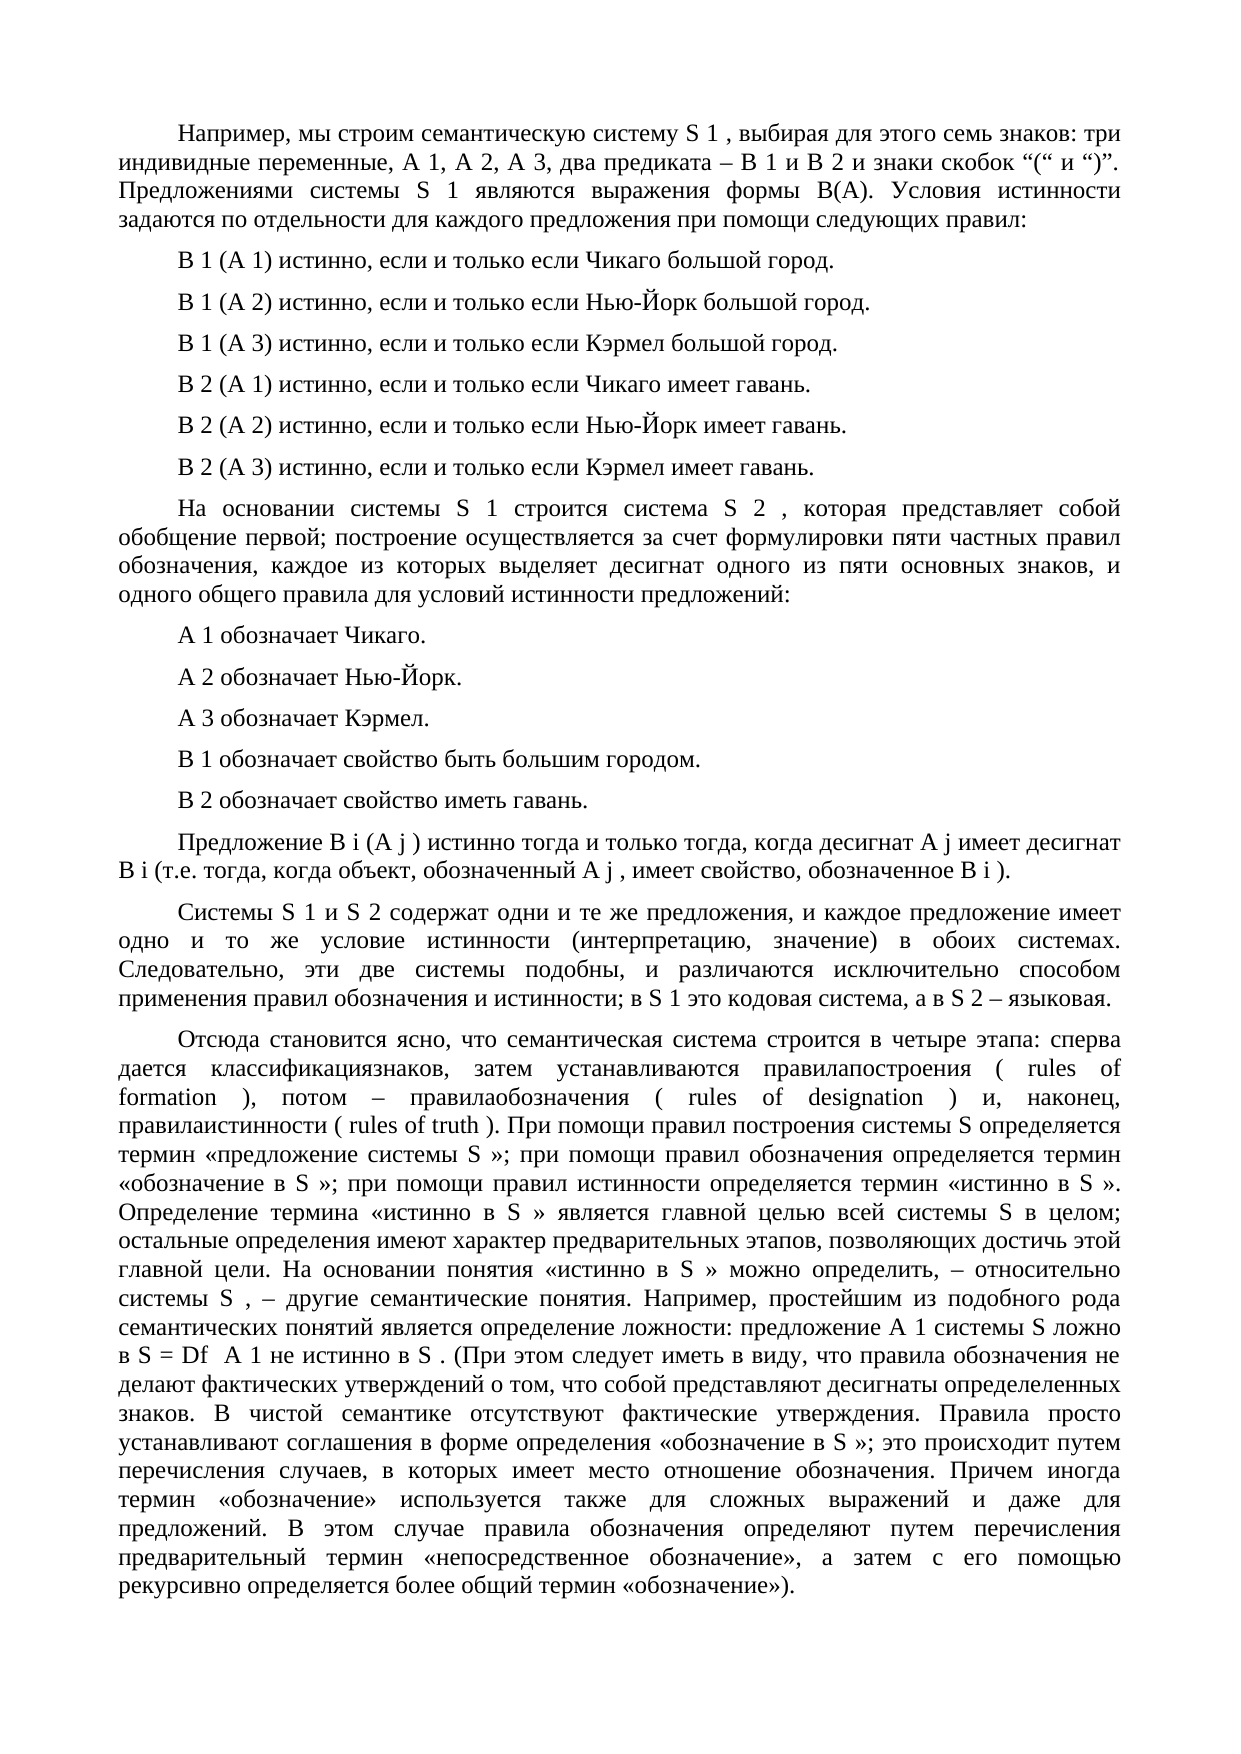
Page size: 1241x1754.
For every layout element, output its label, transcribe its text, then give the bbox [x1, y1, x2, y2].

text В 1 (А 1) истинно, если и только если Чикаго большой город. [118, 246, 1122, 274]
text В 2 (А 3) истинно, если и только если Кэрмел имеет гавань. [118, 452, 1122, 481]
text В 2 (А 1) истинно, если и только если Чикаго имеет гавань. [118, 369, 1122, 398]
text Предложение В i (А j ) истинно тогда и только тогда, когда десигнат А j имеет десигнат В i (т.е. тогда, когда объект, обозначенный А j , имеет свойство, обозначенное В i ). [118, 827, 1122, 884]
text Системы S 1 и S 2 содержат одни и те же предложения, и каждое предложение имеет одно и то же условие истинности (интерпретацию, значение) в обоих системах. Следовательно, эти две системы подобны, и различаются исключительно способом применения правил обозначения и истинности; в S 1 это кодовая система, а в S 2 – языковая. [118, 897, 1122, 1012]
text В 2 (А 2) истинно, если и только если Нью-Йорк имеет гавань. [118, 411, 1122, 439]
text Например, мы строим семантическую систему S 1 , выбирая для этого семь знаков: три индивидные переменные, А 1, А 2, А 3, два предиката – В 1 и В 2 и знаки скобок “(“ и “)”. Предложениями системы S 1 являются выражения формы В(А). Условия истинности задаются по отдельности для каждого предложения при помощи следующих правил: [118, 118, 1122, 233]
text А 3 обозначает Кэрмел. [118, 703, 1122, 732]
text В 1 (А 3) истинно, если и только если Кэрмел большой город. [118, 328, 1122, 357]
text А 2 обозначает Нью-Йорк. [118, 662, 1122, 691]
text Отсюда становится ясно, что семантическая система строится в четыре этапа: сперва дается классификациязнаков, затем устанавливаются правилапостроения ( rules of formation ), потом – правилаобозначения ( rules of designation ) и, наконец, правилаистинности ( rules of truth ). При помощи правил построения системы S определяется термин «предложение системы S »; при помощи правил обозначения определяется термин «обозначение в S »; при помощи правил истинности определяется термин «истинно в S ». Определение термина «истинно в S » является главной целью всей системы S в целом; остальные определения имеют характер предварительных этапов, позволяющих достичь этой главной цели. На основании понятия «истинно в S » можно определить, – относительно системы S , – другие семантические понятия. Например, простейшим из подобного рода семантических понятий является определение ложности: предложение А 1 системы S ложно в S = Df A 1 не истинно в S . (При этом следует иметь в виду, что правила обозначения не делают фактических утверждений о том, что собой представляют десигнаты определеленных знаков. В чистой семантике отсутствуют фактические утверждения. Правила просто устанавливают соглашения в форме определения «обозначение в S »; это происходит путем перечисления случаев, в которых имеет место отношение обозначения. Причем иногда термин «обозначение» используется также для сложных выражений и даже для предложений. В этом случае правила обозначения определяют путем перечисления предварительный термин «непосредственное обозначение», а затем с его помощью рекурсивно определяется более общий термин «обозначение»). [118, 1024, 1122, 1599]
text А 1 обозначает Чикаго. [118, 621, 1122, 649]
text В 1 обозначает свойство быть большим городом. [118, 744, 1122, 773]
text На основании системы S 1 строится система S 2 , которая представляет собой обобщение первой; построение осуществляется за счет формулировки пяти частных правил обозначения, каждое из которых выделяет десигнат одного из пяти основных знаков, и одного общего правила для условий истинности предложений: [118, 493, 1122, 608]
text В 1 (А 2) истинно, если и только если Нью-Йорк большой город. [118, 287, 1122, 316]
text В 2 обозначает свойство иметь гавань. [118, 786, 1122, 814]
